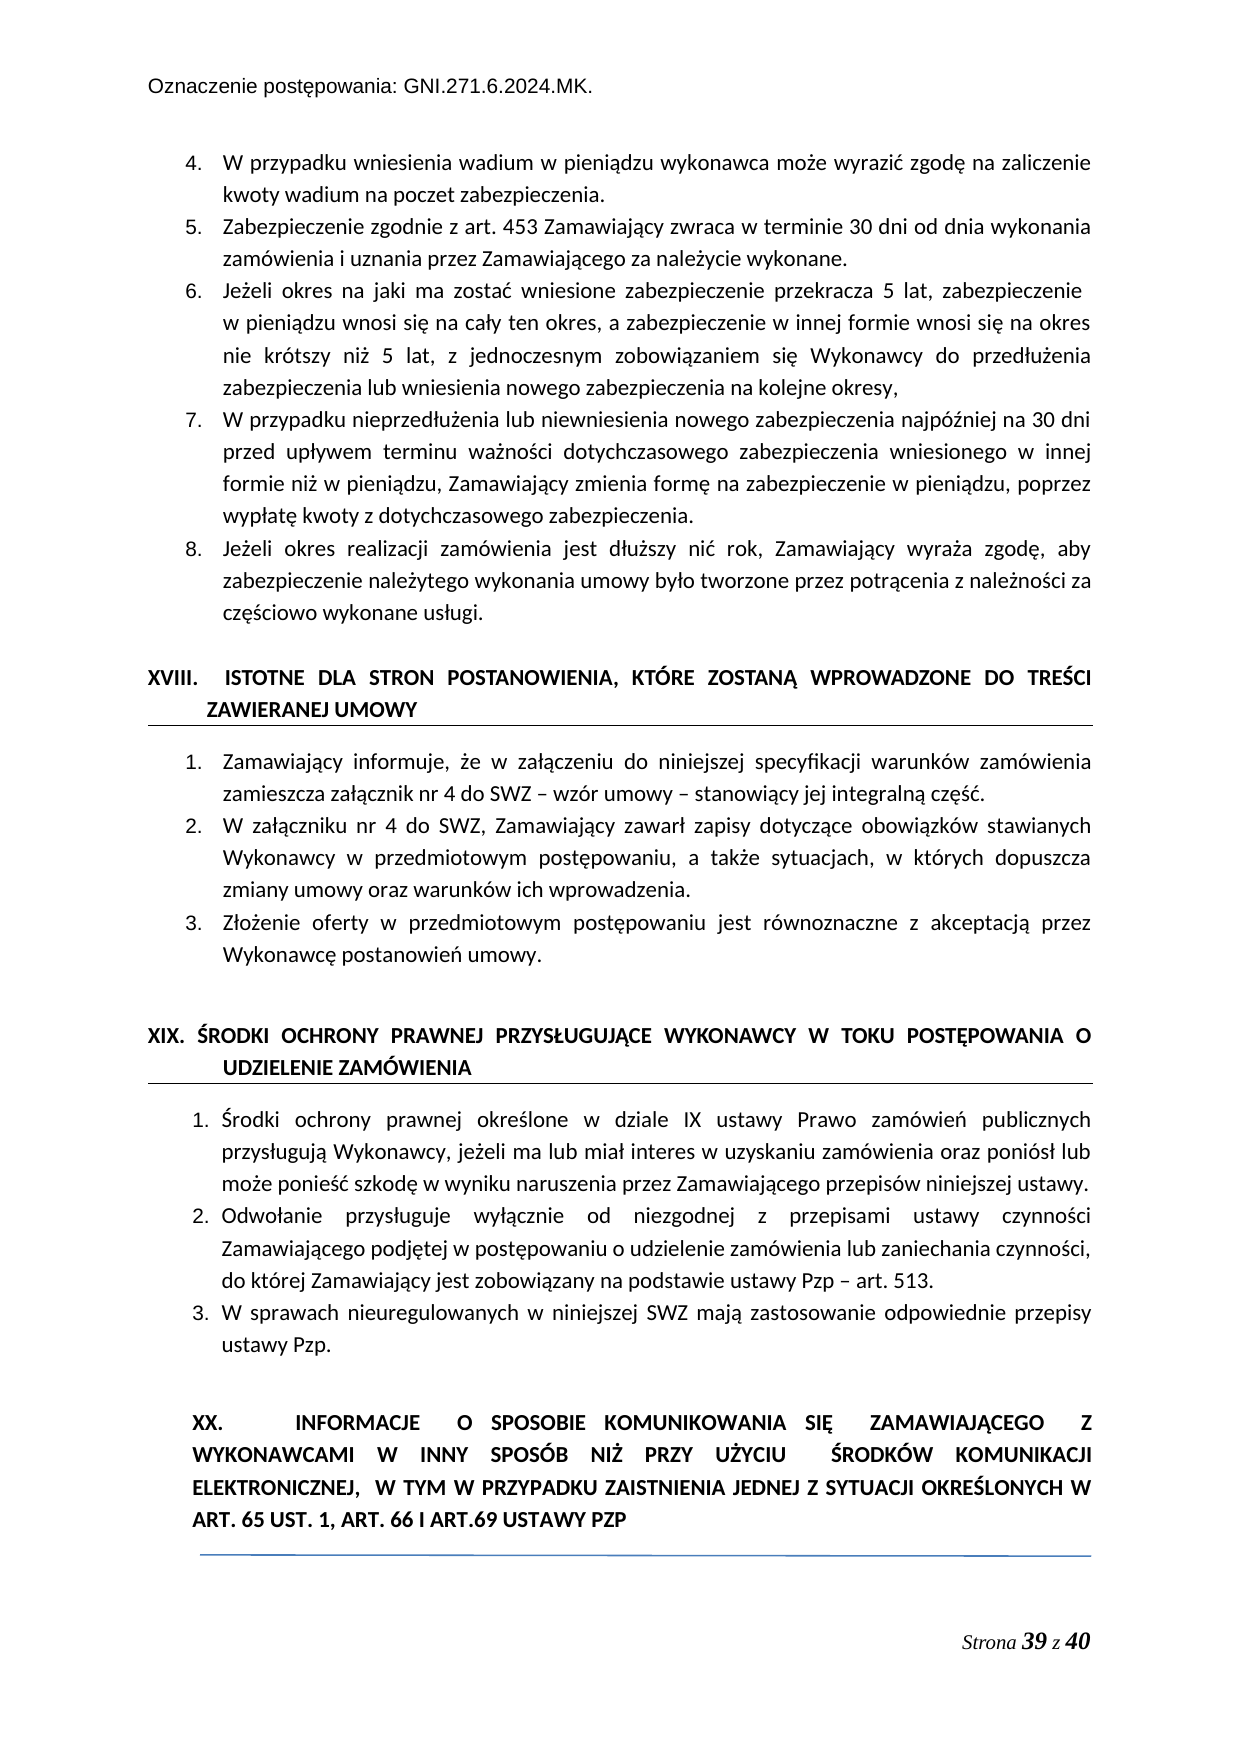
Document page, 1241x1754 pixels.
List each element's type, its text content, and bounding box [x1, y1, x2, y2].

list XX. INFORMACJE O SPOSOBIE KOMUNIKOWANIA SIĘ ZAMAWIAJĄCEGO Z WYKONAWCAMI W INNY SPOSÓB NIŻ PRZY UŻYCIU ŚRODKÓW KOMUNIKACJI ELEKTRONICZNEJ, W TYM W PRZYPADKU ZAISTNIENIA JEDNEJ Z SYTUACJI OKREŚLONYCH W ART. 65 UST. 1, ART. 66 I ART.69 USTAWY PZP [192, 1408, 1093, 1533]
list Odwołanie przysługuje wyłącznie od niezgodnej z przepisami ustawy czynności Zamawiającego podjętej w postępowaniu o udzielenie zamówienia lub zaniechania czynności, do której Zamawiający jest zobowiązany na podstawie ustawy Pzp – art. 513. [192, 1202, 1093, 1294]
list Zabezpieczenie zgodnie z art. 453 Zamawiający zwraca w terminie 30 dni od dnia wykonania zamówienia i uznania przez Zamawiającego za należycie wykonane. [185, 212, 1093, 272]
list W załączniku nr 4 do SWZ, Zamawiający zawarł zapisy dotyczące obowiązków stawianych Wykonawcy w przedmiotowym postępowaniu, a także sytuacjach, w których dopuszcza zmiany umowy oraz warunków ich wprowadzenia. [185, 811, 1093, 903]
list Jeżeli okres na jaki ma zostać wniesione zabezpieczenie przekracza 5 lat, zabezpieczenie w pieniądzu wnosi się na cały ten okres, a zabezpieczenie w innej formie wnosi się na okres nie krótszy niż 5 lat, z jednoczesnym zobowiązaniem się Wykonawcy do przedłużenia zabezpieczenia lub wniesienia nowego zabezpieczenia na kolejne okresy, [185, 276, 1093, 401]
list W przypadku nieprzedłużenia lub niewniesienia nowego zabezpieczenia najpóźniej na 30 dni przed upływem terminu ważności dotychczasowego zabezpieczenia wniesionego w innej formie niż w pieniądzu, Zamawiający zmienia formę na zabezpieczenie w pieniądzu, poprzez wypłatę kwoty z dotychczasowego zabezpieczenia. [185, 405, 1093, 530]
list Złożenie oferty w przedmiotowym postępowaniu jest równoznaczne z akceptacją przez Wykonawcę postanowień umowy. [185, 908, 1093, 968]
text XIX. ŚRODKI OCHRONY PRAWNEJ PRZYSŁUGUJĄCE WYKONAWCY W TOKU POSTĘPOWANIA O UDZIELENIE ZAMÓWIENIA [148, 1021, 1093, 1083]
list Środki ochrony prawnej określone w dziale IX ustawy Prawo zamówień publicznych przysługują Wykonawcy, jeżeli ma lub miał interes w uzyskaniu zamówienia oraz poniósł lub może ponieść szkodę w wyniku naruszenia przez Zamawiającego przepisów niniejszej ustawy. [192, 1105, 1093, 1197]
list W przypadku wniesienia wadium w pieniądzu wykonawca może wyrazić zgodę na zaliczenie kwoty wadium na poczet zabezpieczenia. [185, 148, 1093, 208]
list W sprawach nieuregulowanych w niniejszej SWZ mają zastosowanie odpowiednie przepisy ustawy Pzp. [192, 1298, 1093, 1358]
text XVIII. ISTOTNE DLA STRON POSTANOWIENIA, KTÓRE ZOSTANĄ WPROWADZONE DO TREŚCI ZAWIERANEJ UMOWY [148, 663, 1093, 725]
list Zamawiający informuje, że w załączeniu do niniejszej specyfikacji warunków zamówienia zamieszcza załącznik nr 4 do SWZ – wzór umowy – stanowiący jej integralną część. [185, 747, 1093, 807]
list Jeżeli okres realizacji zamówienia jest dłuższy nić rok, Zamawiający wyraża zgodę, aby zabezpieczenie należytego wykonania umowy było tworzone przez potrącenia z należności za częściowo wykonane usługi. [185, 534, 1093, 626]
